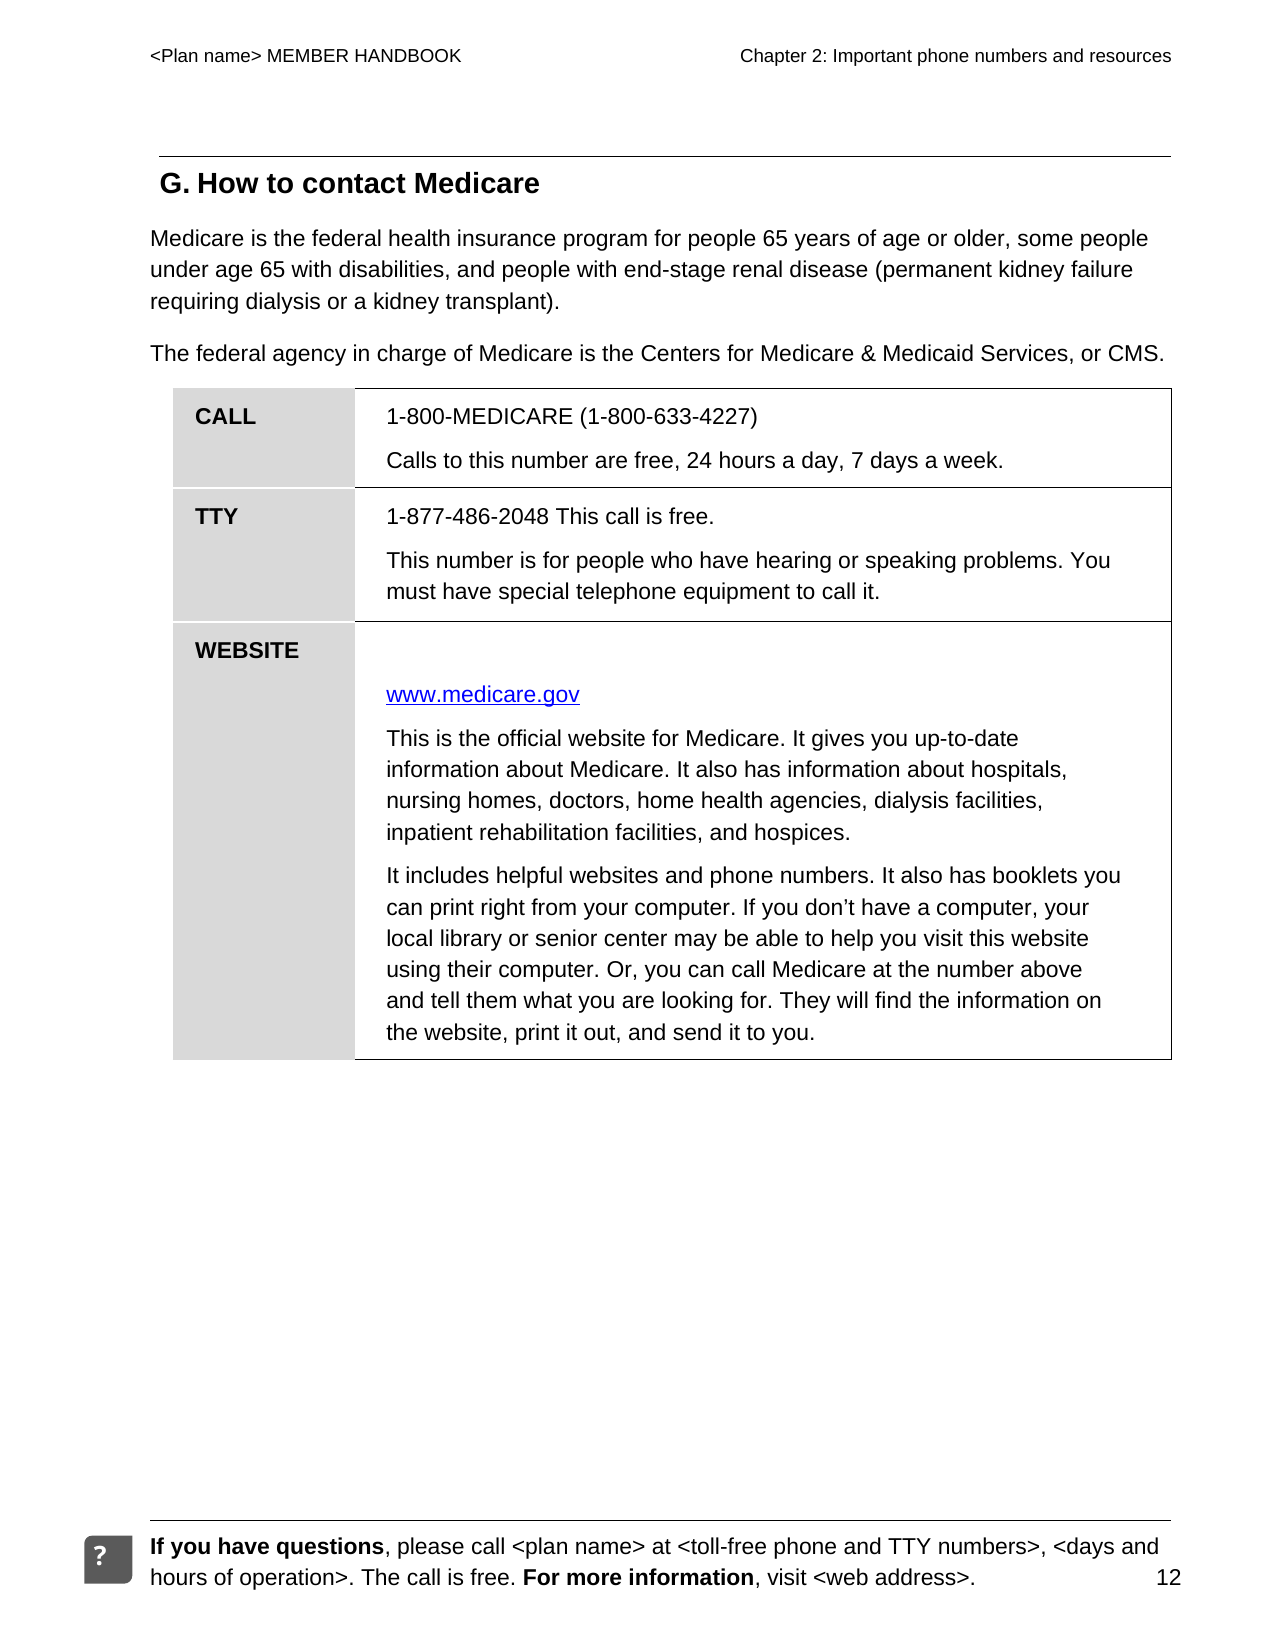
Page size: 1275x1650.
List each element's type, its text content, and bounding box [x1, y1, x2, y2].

table_cell TTY [173, 489, 355, 621]
text Medicare is the federal health insurance program for people 65 years of age or older, some people under age 65 with disabilities, and people with end-stage renal disease (permanent kidney failure requiring dialysis or a kidney transplant). [150, 222, 1171, 315]
subtitle How to contact Medicare [159, 157, 1171, 201]
table_cell 1-877-486-2048 This call is free. This number is for people who have hearing or speaking problems. You must have special telephone equipment to call it. [355, 488, 1171, 621]
table_header CALL [173, 389, 355, 487]
table_header 1-800-MEDICARE (1-800-633-4227) Calls to this number are free, 24 hours a day, 7 days a week. [355, 389, 1171, 487]
text The federal agency in charge of Medicare is the Centers for Medicare & Medicaid Services, or CMS. [150, 336, 1171, 367]
table_cell www.medicare.gov This is the official website for Medicare. It gives you up-to-date information about Medicare. It also has information about hospitals, nursing homes, doctors, home health agencies, dialysis facilities, inpatient rehabilitation facilities, and hospices. It includes helpful websites and phone numbers. It also has booklets you can print right from your computer. If you don’t have a computer, your local library or senior center may be able to help you visit this website using their computer. Or, you can call Medicare at the number above and tell them what you are looking for. They will find the information on the website, print it out, and send it to you. [355, 622, 1171, 1059]
table_cell WEBSITE [173, 623, 355, 1059]
